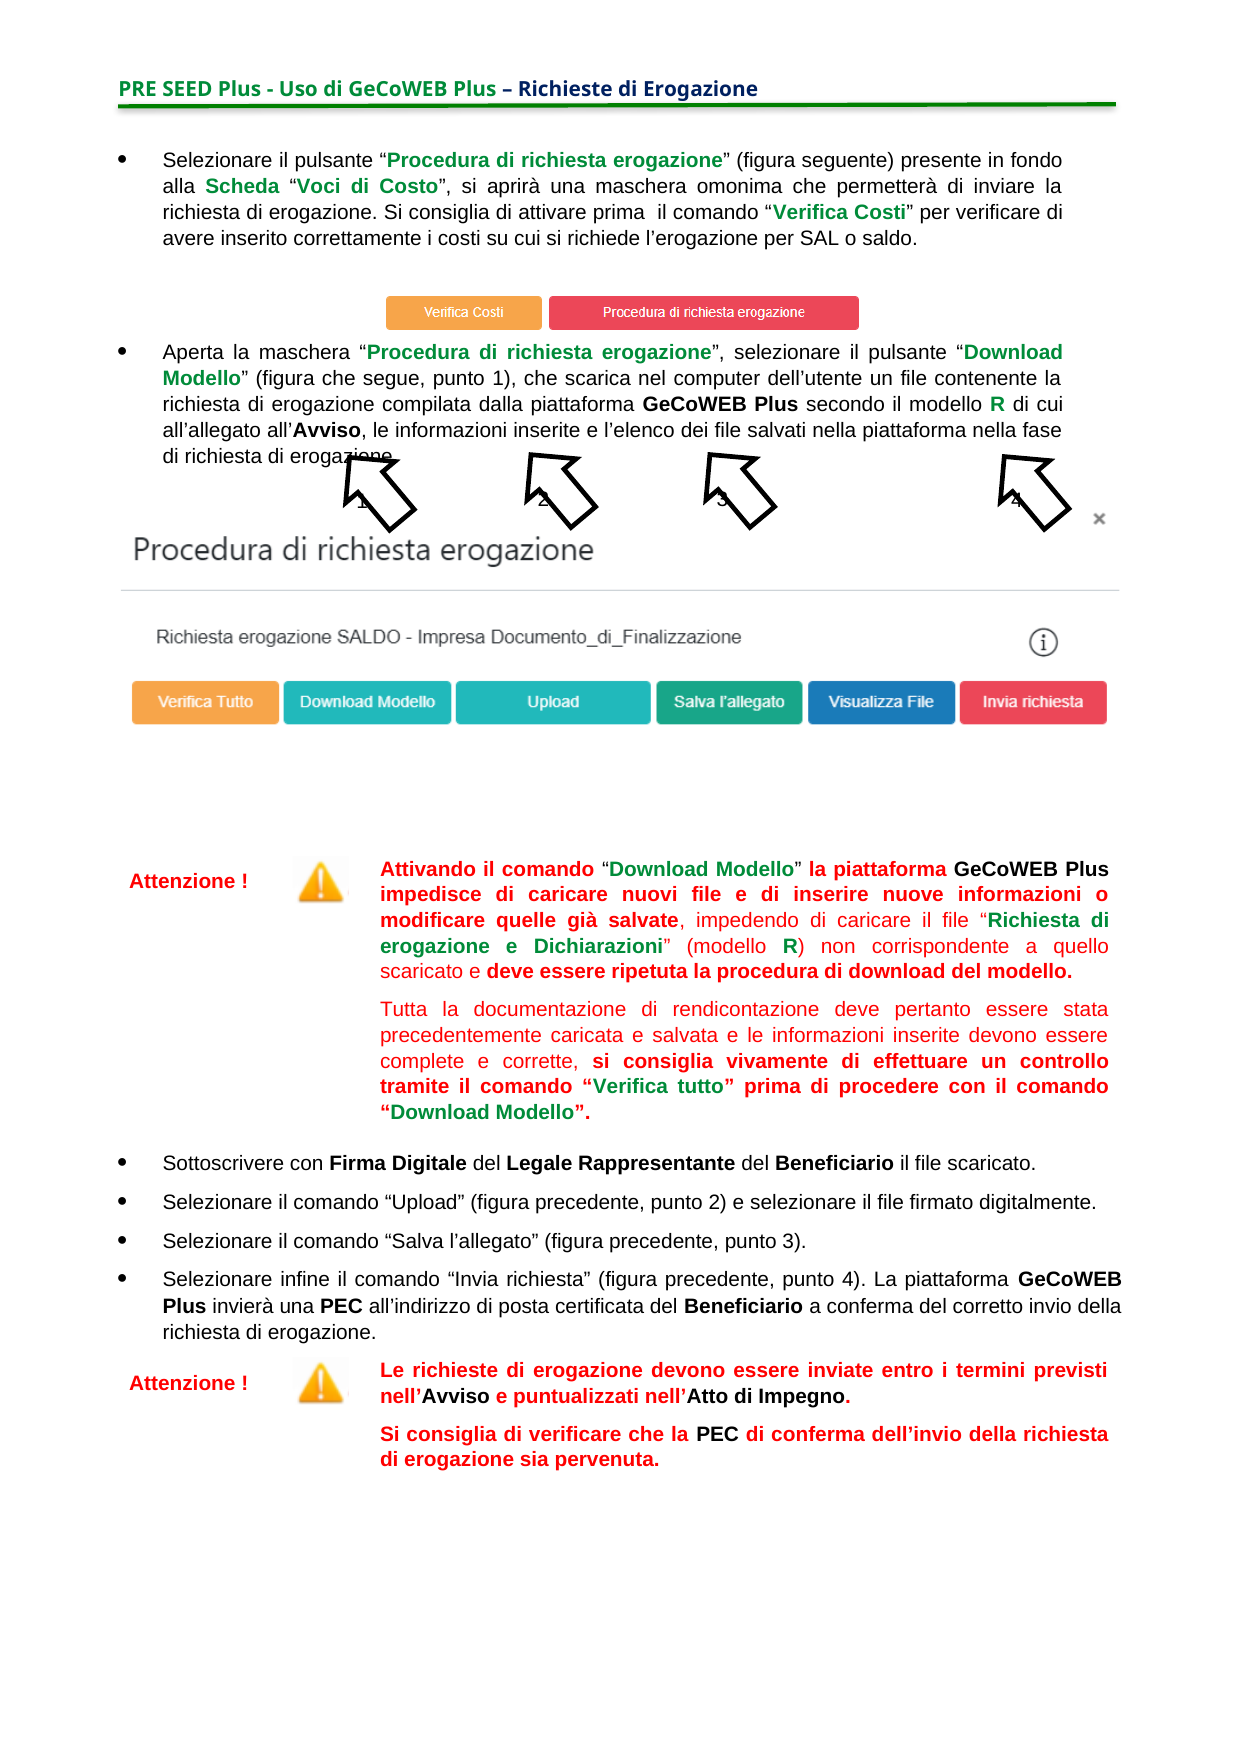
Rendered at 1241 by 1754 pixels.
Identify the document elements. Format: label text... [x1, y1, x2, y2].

table_header Attivando il comando “Download Modello” la piattaforma GeCoWEB Plus impedisce di caricare nuovi file e di inserire nuove informazioni o modificare quelle già salvate, impedendo di caricare il file “Richiesta di erogazione e Dichiarazioni” (modello R) non corrispondente a quello scaricato e deve essere ripetuta la procedura di download del modello. Tutta la documentazione di rendicontazione deve pertanto essere stata precedentemente caricata e salvata e le informazioni inserite devono essere complete e corrette, si consiglia vivamente di effettuare un controllo tramite il comando “Verifica tutto” prima di procedere con il comando “Download Modello”. [369, 857, 1121, 1151]
picture [120, 507, 1120, 737]
table_header Le richieste di erogazione devono essere inviate entro i termini previsti nell’Avviso e puntualizzati nell’Atto di Impegno. Si consiglia di verificare che la PEC di conferma dell’invio della richiesta di erogazione sia pervenuta. [369, 1358, 1121, 1486]
list Selezionare infine il comando “Invia richiesta” (figura precedente, punto 4). La piattaforma GeCoWEB Plus invierà una PEC all’indirizzo di posta certificata del Beneficiario a conferma del corretto invio della richiesta di erogazione. [118, 1267, 1122, 1343]
table_header Attenzione ! [118, 1358, 368, 1486]
table_header Attenzione ! [118, 857, 368, 1151]
picture [372, 289, 868, 340]
list Selezionare il comando “Upload” (figura precedente, punto 2) e selezionare il file firmato digitalmente. [118, 1189, 1122, 1214]
list Sottoscrivere con Firma Digitale del Legale Rappresentante del Beneficiario il file scaricato. [118, 1151, 1122, 1175]
picture [292, 856, 349, 912]
list Selezionare il comando “Salva l’allegato” (figura precedente, punto 3). [118, 1228, 1122, 1253]
list Aperta la maschera “Procedura di richiesta erogazione”, selezionare il pulsante “Download Modello” (figura che segue, punto 1), che scarica nel computer dell’utente un file contenente la richiesta di erogazione compilata dalla piattaforma GeCoWEB Plus secondo il modello R di cui all’allegato all’Avviso, le informazioni inserite e l’elenco dei file salvati nella piattaforma nella fase di richiesta di erogazione. [118, 340, 1063, 468]
list Selezionare il pulsante “Procedura di richiesta erogazione” (figura seguente) presente in fondo alla Scheda “Voci di Costo”, si aprirà una maschera omonima che permetterà di inviare la richiesta di erogazione. Si consiglia di attivare prima il comando “Verifica Costi” per verificare di avere inserito correttamente i costi su cui si richiede l’erogazione per SAL o saldo. [118, 148, 1063, 250]
picture [292, 1357, 349, 1413]
